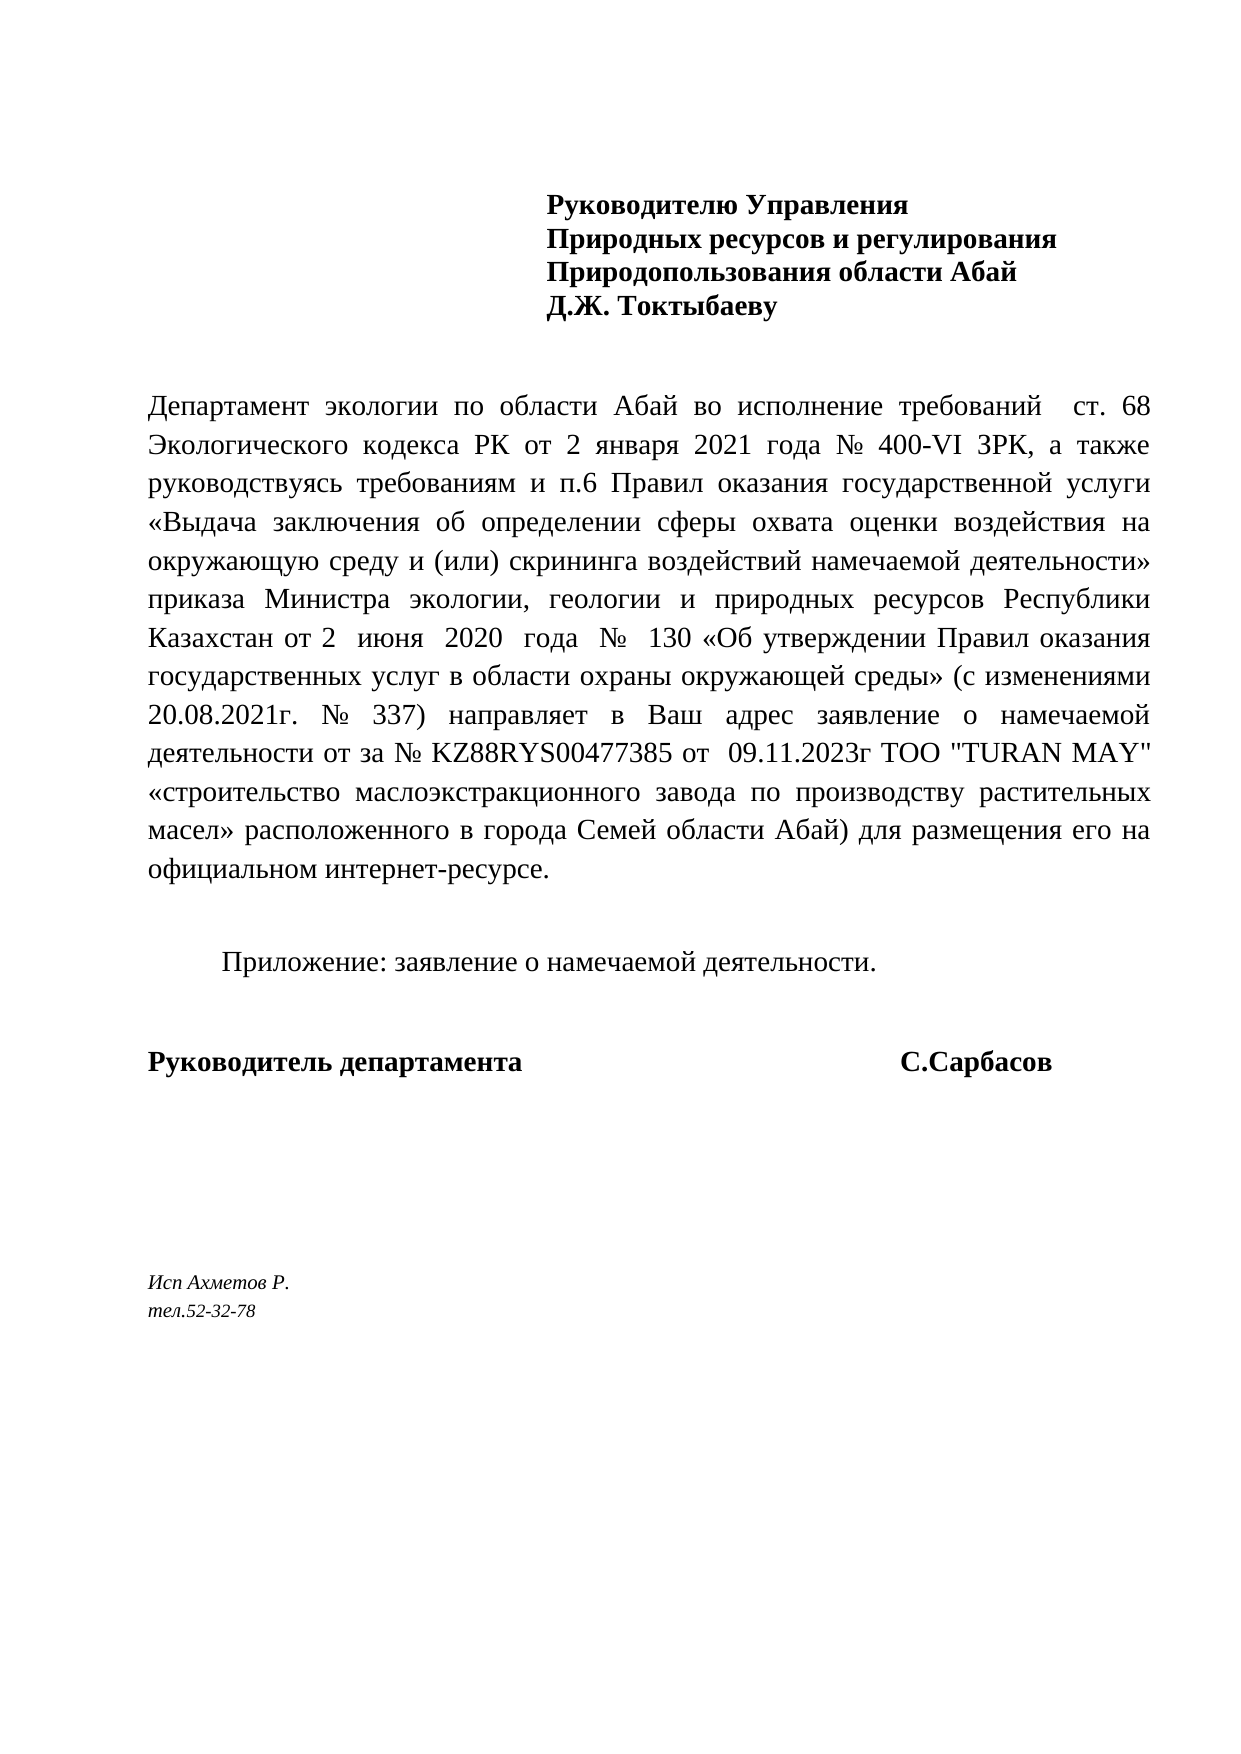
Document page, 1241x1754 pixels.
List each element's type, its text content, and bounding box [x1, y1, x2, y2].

text Приложение: заявление о намечаемой деятельности. [148, 944, 1152, 977]
text Исп Ахметов Р. [148, 1270, 1152, 1294]
text Природопользования области Абай [148, 254, 1152, 288]
text Природных ресурсов и регулирования [148, 221, 1152, 254]
text Департамент экологии по области Абай во исполнение требований ст. 68 Экологического кодекса РК от 2 января 2021 года № 400-VI ЗРК, а также руководствуясь требованиям и п.6 Правил оказания государственной услуги «Выдача заключения об определении сферы охвата оценки воздействия на окружающую среду и (или) скрининга воздействий намечаемой деятельности» приказа Министра экологии, геологии и природных ресурсов Республики Казахстан от 2 июня 2020 года № 130 «Об утверждении Правил оказания государственных услуг в области охраны окружающей среды» (с изменениями 20.08.2021г. № 337) направляет в Ваш адрес заявление о намечаемой деятельности от за № KZ88RYS00477385 от 09.11.2023г ТOO "TURAN MAY" «строительство маслоэкстракционного завода по производству растительных масел» расположенного в города Семей области Абай) для размещения его на официальном интернет-ресурсе. [148, 388, 1152, 884]
text Руководителю Управления [148, 187, 1152, 221]
text тел.52-32-78 [148, 1297, 1152, 1322]
text Руководитель департамента С.Сарбасов [148, 1044, 1152, 1078]
text Д.Ж. Токтыбаеву [148, 288, 1152, 321]
